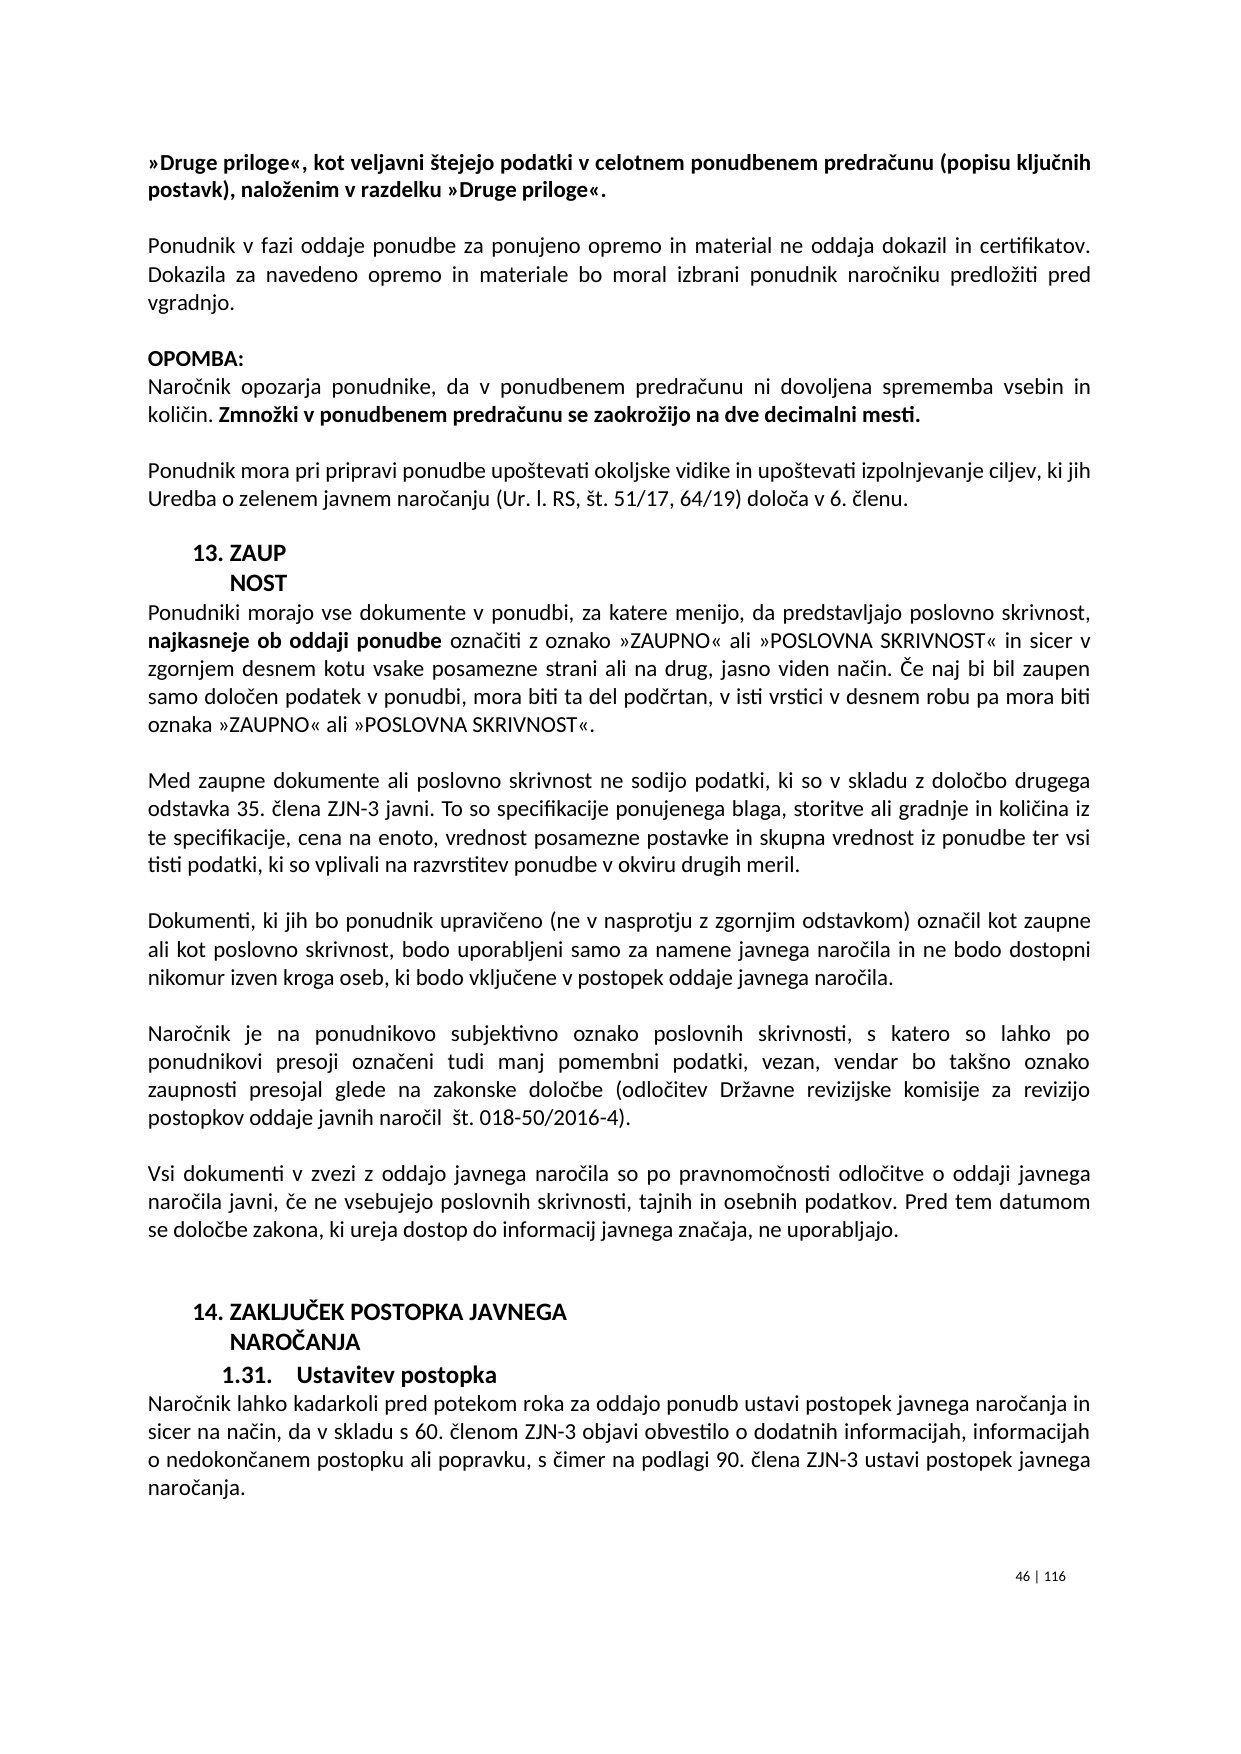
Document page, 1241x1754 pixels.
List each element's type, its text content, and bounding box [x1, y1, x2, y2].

text Naročnik je na ponudnikovo subjektivno oznako poslovnih skrivnosti, s katero so lahko po ponudnikovi presoji označeni tudi manj pomembni podatki, vezan, vendar bo takšno oznako zaupnosti presojal glede na zakonske določbe (odločitev Državne revizijske komisije za revizijo postopkov oddaje javnih naročil št. 018-50/2016-4). [148, 1019, 1092, 1131]
text Vsi dokumenti v zvezi z oddajo javnega naročila so po pravnomočnosti odločitve o oddaji javnega naročila javni, če ne vsebujejo poslovnih skrivnosti, tajnih in osebnih podatkov. Pred tem datumom se določbe zakona, ki ureja dostop do informacij javnega značaja, ne uporabljajo. [148, 1159, 1092, 1243]
text Ponudnik v fazi oddaje ponudbe za ponujeno opremo in material ne oddaja dokazil in certifikatov. Dokazila za navedeno opremo in materiale bo moral izbrani ponudnik naročniku predložiti pred vgradnjo. [148, 232, 1093, 316]
text Dokumenti, ki jih bo ponudnik upravičeno (ne v nasprotju z zgornjim odstavkom) označil kot zaupne ali kot poslovno skrivnost, bodo uporabljeni samo za namene javnega naročila in ne bodo dostopni nikomur izven kroga oseb, ki bodo vključene v postopek oddaje javnega naročila. [148, 907, 1092, 991]
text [148, 148, 1093, 204]
text Naročnik lahko kadarkoli pred potekom roka za oddajo ponudb ustavi postopek javnega naročanja in sicer na način, da v skladu s 60. členom ZJN-3 objavi obvestilo o dodatnih informacijah, informacijah o nedokončanem postopku ali popravku, s čimer na podlagi 90. člena ZJN-3 ustavi postopek javnega naročanja. [148, 1389, 1093, 1501]
text OPOMBA: [148, 344, 1093, 372]
text Med zaupne dokumente ali poslovno skrivnost ne sodijo podatki, ki so v skladu z določbo drugega odstavka 35. člena ZJN-3 javni. To so specifikacije ponujenega blaga, storitve ali gradnje in količina iz te specifikacije, cena na enoto, vrednost posamezne postavke in skupna vrednost iz ponudbe ter vsi tisti podatki, ki so vplivali na razvrstitev ponudbe v okviru drugih meril. [148, 767, 1092, 879]
text Naročnik opozarja ponudnike, da v ponudbenem predračunu ni dovoljena sprememba vsebin in količin. Zmnožki v ponudbenem predračunu se zaokrožijo na dve decimalni mesti. [148, 372, 1093, 428]
text Ponudnik mora pri pripravi ponudbe upoštevati okoljske vidike in upoštevati izpolnjevanje ciljev, ki jih Uredba o zelenem javnem naročanju (Ur. l. RS, št. 51/17, 64/19) določa v 6. členu. [148, 456, 1093, 512]
subtitle ZAUPNOST [192, 537, 299, 598]
subtitle Ustavitev postopka [221, 1359, 1093, 1389]
subtitle ZAKLJUČEK POSTOPKA JAVNEGA NAROČANJA [192, 1296, 659, 1357]
text Ponudniki morajo vse dokumente v ponudbi, za katere menijo, da predstavljajo poslovno skrivnost, najkasneje ob oddaji ponudbe označiti z oznako »ZAUPNO« ali »POSLOVNA SKRIVNOST« in sicer v zgornjem desnem kotu vsake posamezne strani ali na drug, jasno viden način. Če naj bi bil zaupen samo določen podatek v ponudbi, mora biti ta del podčrtan, v isti vrstici v desnem robu pa mora biti oznaka »ZAUPNO« ali »POSLOVNA SKRIVNOST«. [148, 598, 1092, 738]
